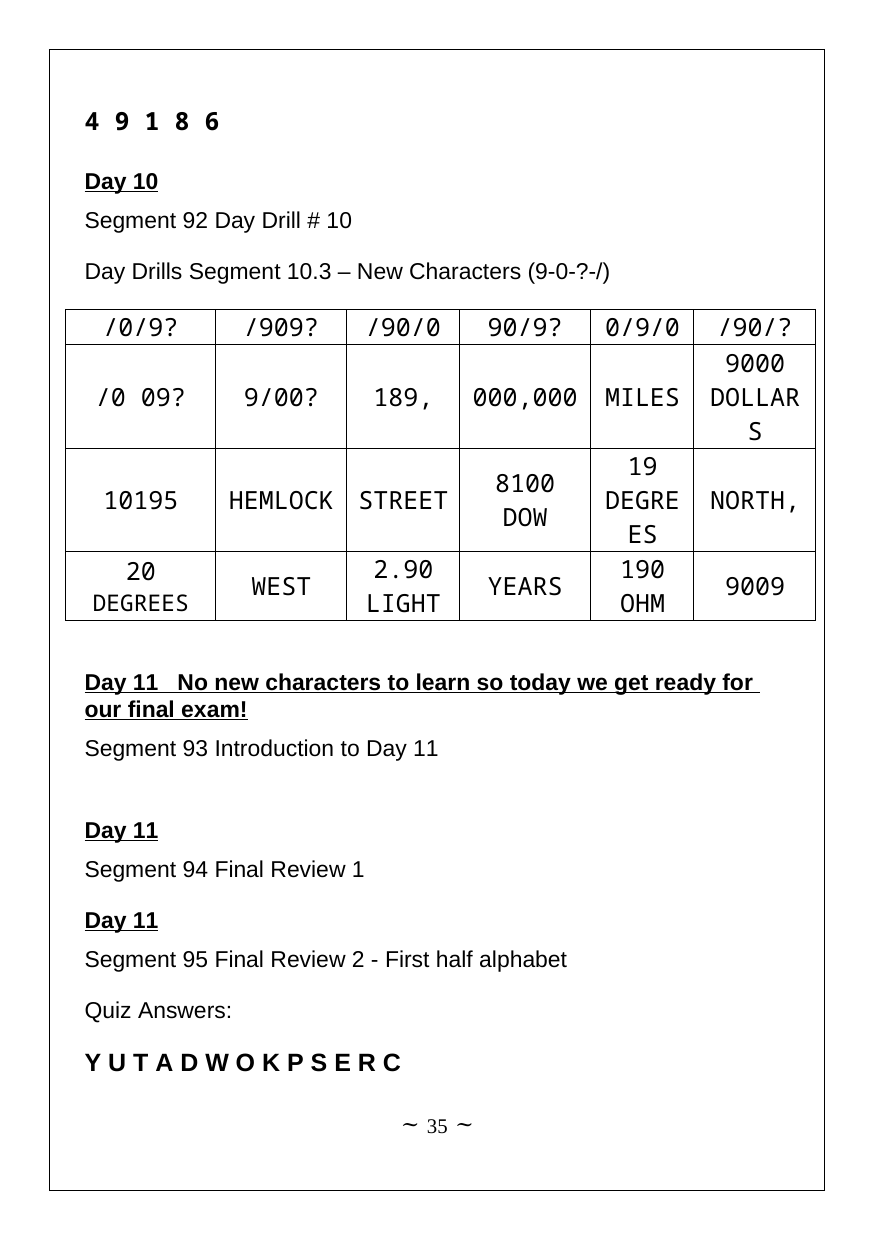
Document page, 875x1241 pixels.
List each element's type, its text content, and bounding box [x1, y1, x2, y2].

text Segment 94 Final Review 1 [84, 856, 762, 882]
table_cell STREET [347, 449, 459, 551]
table_cell WEST [216, 552, 346, 620]
table_cell /0 09? [66, 345, 215, 447]
text Segment 92 Day Drill # 10 [84, 207, 762, 233]
text Day 10 [84, 168, 762, 194]
table_cell MILES [591, 345, 693, 447]
table_header /90/0 [347, 310, 459, 344]
table_cell 20 DEGREES [66, 552, 215, 620]
table_header 90/9? [460, 310, 590, 344]
table_cell 9/00? [216, 345, 346, 447]
table_cell 2.90 LIGHT [347, 552, 459, 620]
table_cell HEMLOCK [216, 449, 346, 551]
table_cell YEARS [460, 552, 590, 620]
table_header /90/? [694, 310, 815, 344]
table_cell 000,000 [460, 345, 590, 447]
text Day Drills Segment 10.3 – New Characters (9-0-?-/) [84, 258, 762, 284]
text Day 11 No new characters to learn so today we get ready for our final exam! [84, 669, 762, 722]
table_cell 190 OHM [591, 552, 693, 620]
table_cell 9009 [694, 552, 815, 620]
text Day 11 [84, 817, 762, 844]
table_cell 10195 [66, 449, 215, 551]
table_cell 9000 DOLLARS [694, 345, 815, 447]
table_cell 8100 DOW [460, 449, 590, 551]
text 4 9 1 8 6 [84, 106, 787, 137]
text Day 11 [84, 907, 762, 933]
text Y U T A D W O K P S E R C [84, 1048, 787, 1077]
table_header /0/9? [66, 310, 215, 344]
table_cell 19 DEGREES [591, 449, 693, 551]
table_cell NORTH, [694, 449, 815, 551]
table_cell 189, [347, 345, 459, 447]
text Segment 93 Introduction to Day 11 [84, 734, 762, 761]
table_header 0/9/0 [591, 310, 693, 344]
table_header /909? [216, 310, 346, 344]
text Segment 95 Final Review 2 - First half alphabet [84, 946, 762, 972]
text Quiz Answers: [84, 997, 787, 1023]
